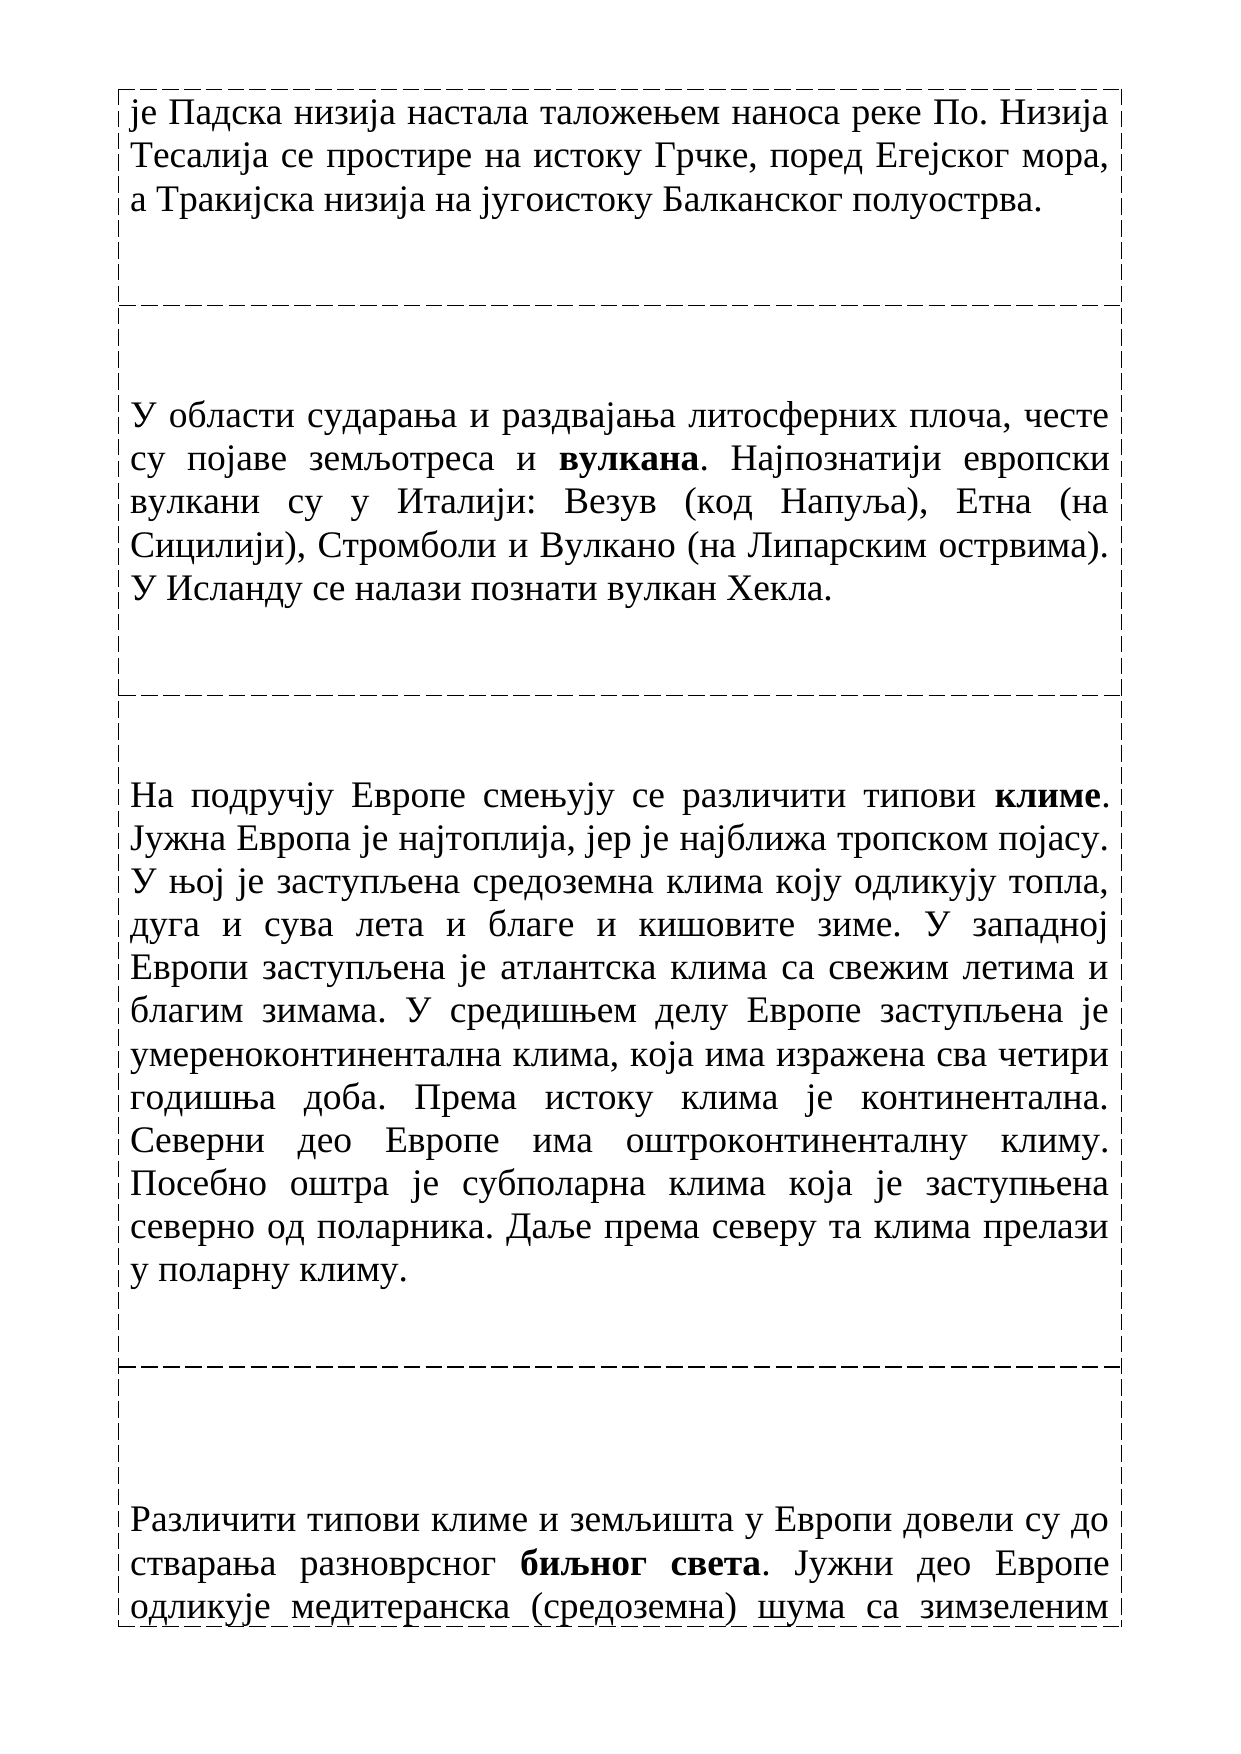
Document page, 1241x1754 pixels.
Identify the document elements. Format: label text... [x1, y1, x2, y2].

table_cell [119, 89, 1122, 305]
table_cell У области сударања и раздвајања литосферних плоча, честе су појаве земљотреса и вулкана. Најпознатији европски вулкани су у Италији: Везув (код Напуља), Етна (на Сицилији), Стромболи и Вулкано (на Липарским острвима). У Исланду се налази познати вулкан Хекла. [119, 305, 1122, 694]
table_cell На подручју Европе смењују се различити типови климе. Јужна Европа је најтоплија, јер је најближа тропском појасу. У њој је заступљена средоземна клима коју одликују топла, дуга и сува лета и благе и кишовите зиме. У западној Европи заступљена је атлантска клима са свежим летима и благим зимама. У средишњем делу Европе заступљена је умереноконтинентална клима, која има изражена сва четири годишња доба. Према истоку клима је континентална. Северни део Европе има оштроконтиненталну климу. Посебно оштра је субполарна клима која је заступњена северно од поларника. Даље према северу та клима прелази у поларну климу. [119, 695, 1122, 1366]
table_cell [119, 1366, 1122, 1626]
